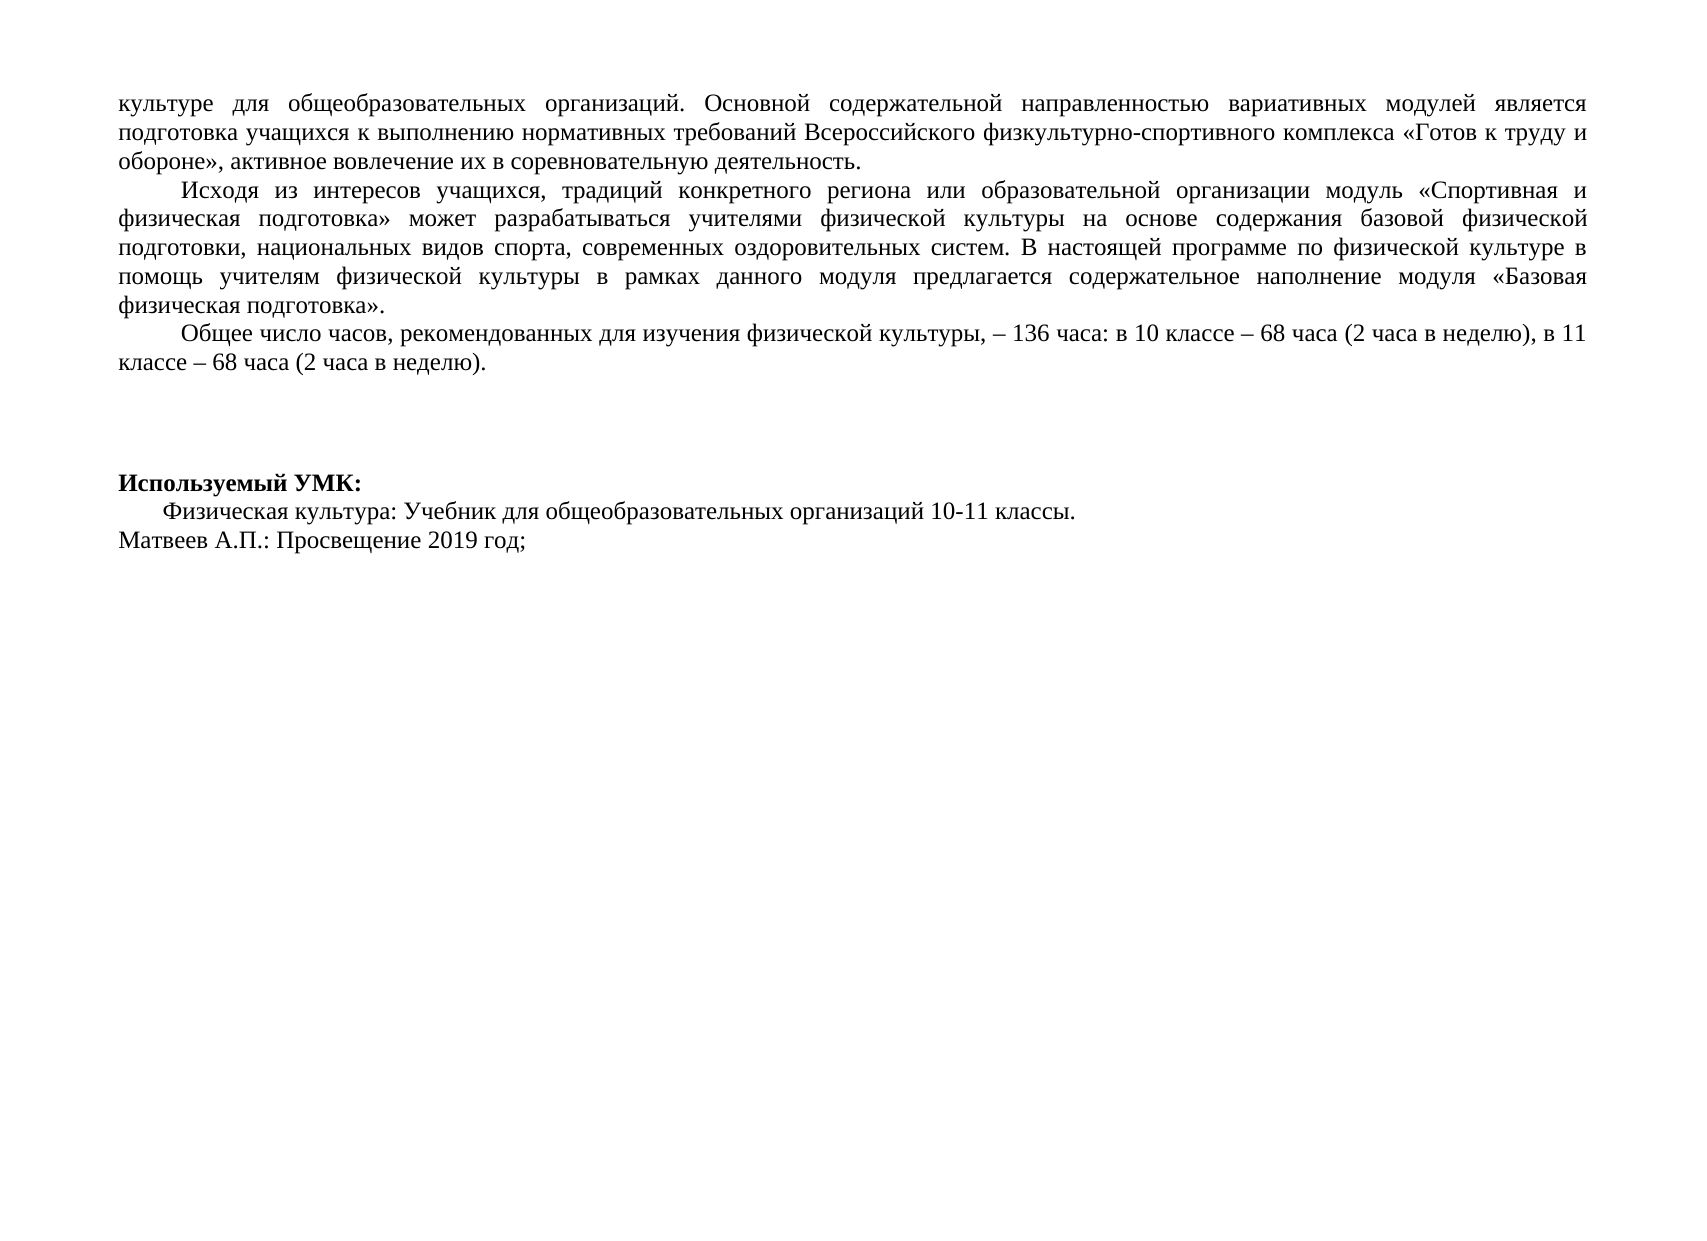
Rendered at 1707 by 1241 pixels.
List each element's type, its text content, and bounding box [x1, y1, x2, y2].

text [118, 88, 1588, 175]
text Используемый УМК: [118, 468, 1588, 496]
text ‌Общее число часов, рекомендованных для изучения физической культуры, – 136 часа: в 10 классе – 68 часа (2 часа в неделю), в 11 классе – 68 часа (2 часа в неделю). [118, 318, 1588, 376]
text Физическая культура: Учебник для общеобразовательных организаций 10-11 классы. [162, 496, 1588, 525]
text Исходя из интересов учащихся, традиций конкретного региона или образовательной организации модуль «Спортивная и физическая подготовка» может разрабатываться учителями физической культуры на основе содержания базовой физической подготовки, национальных видов спорта, современных оздоровительных систем. В настоящей программе по физической культуре в помощь учителям физической культуры в рамках данного модуля предлагается содержательное наполнение модуля «Базовая физическая подготовка». [118, 175, 1588, 318]
text Матвеев А.П.: Просвещение 2019 год; [118, 525, 1588, 554]
